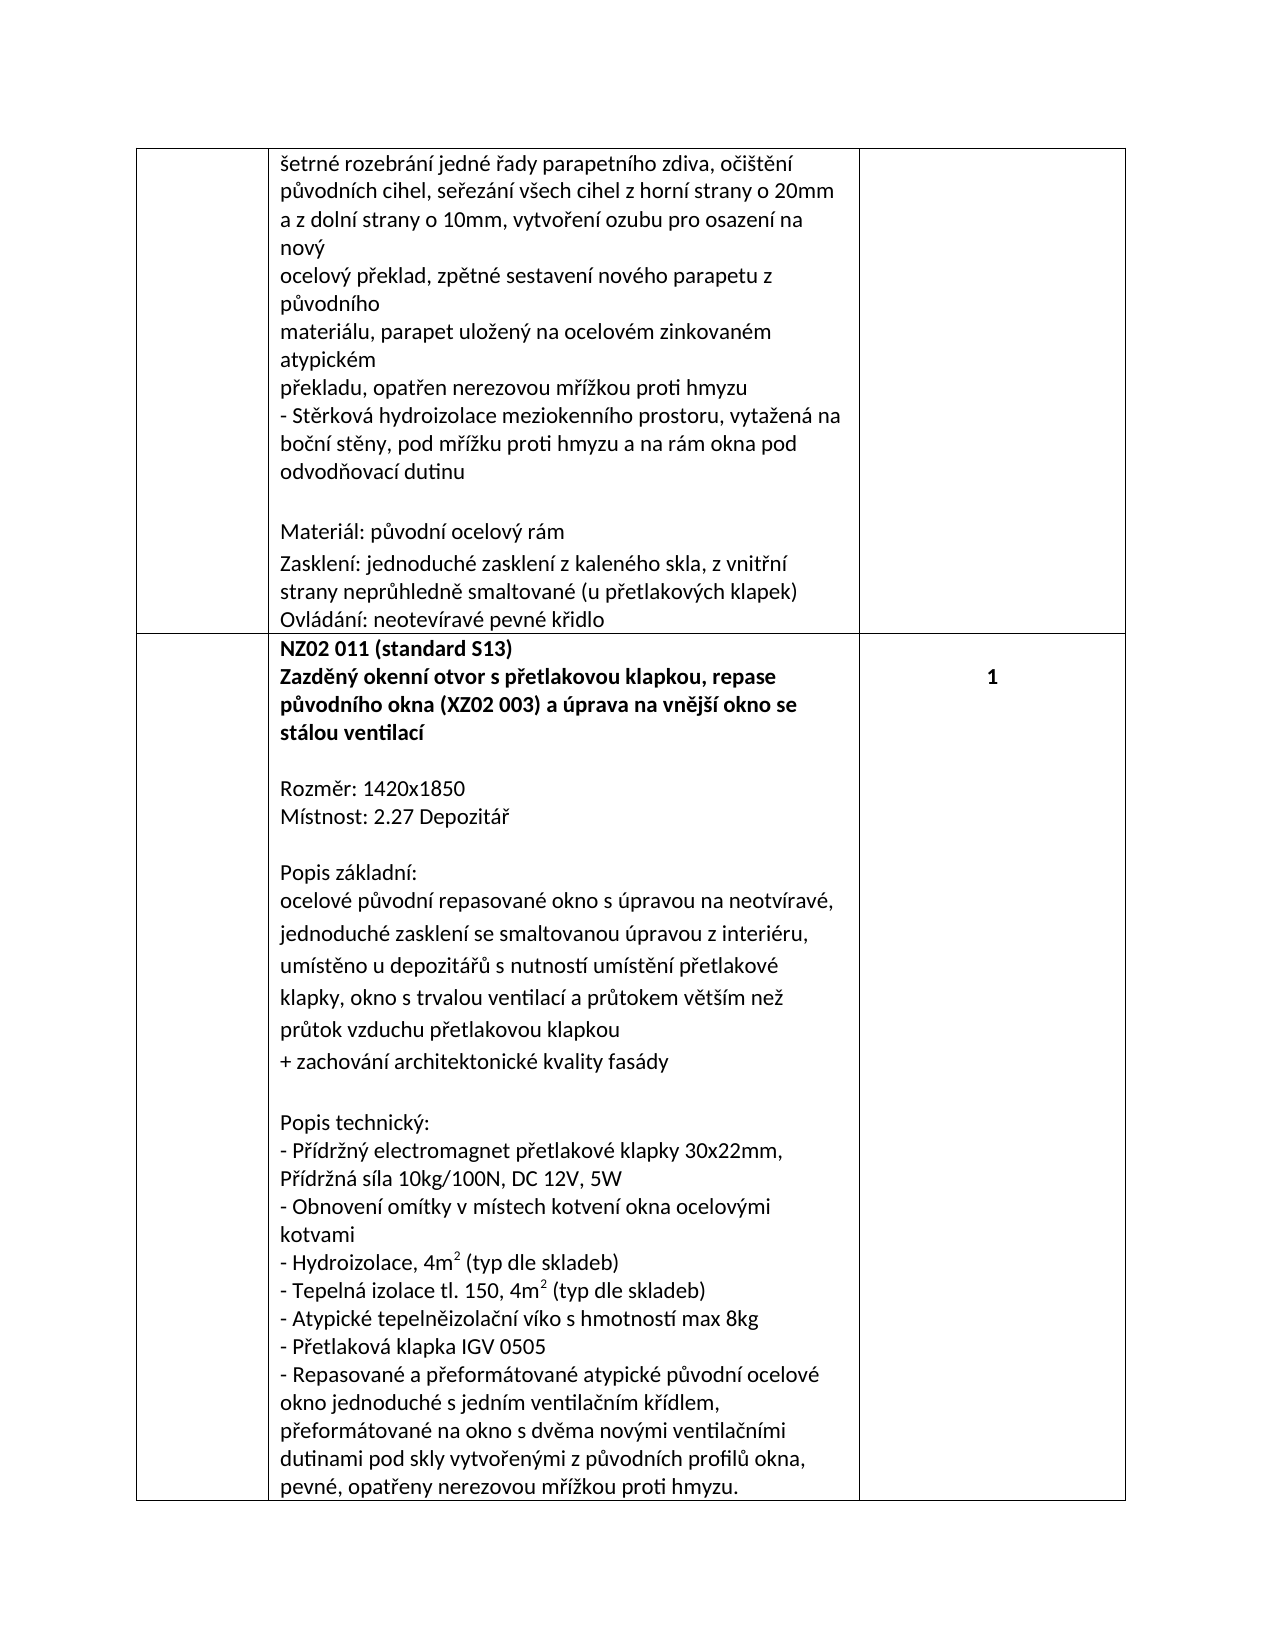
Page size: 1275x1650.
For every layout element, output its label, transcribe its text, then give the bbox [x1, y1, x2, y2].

table_cell [137, 634, 268, 1500]
table_cell [137, 149, 268, 633]
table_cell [269, 634, 859, 1500]
table_cell 1 [860, 634, 1125, 1500]
table_cell 1 [860, 149, 1125, 633]
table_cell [269, 149, 859, 633]
